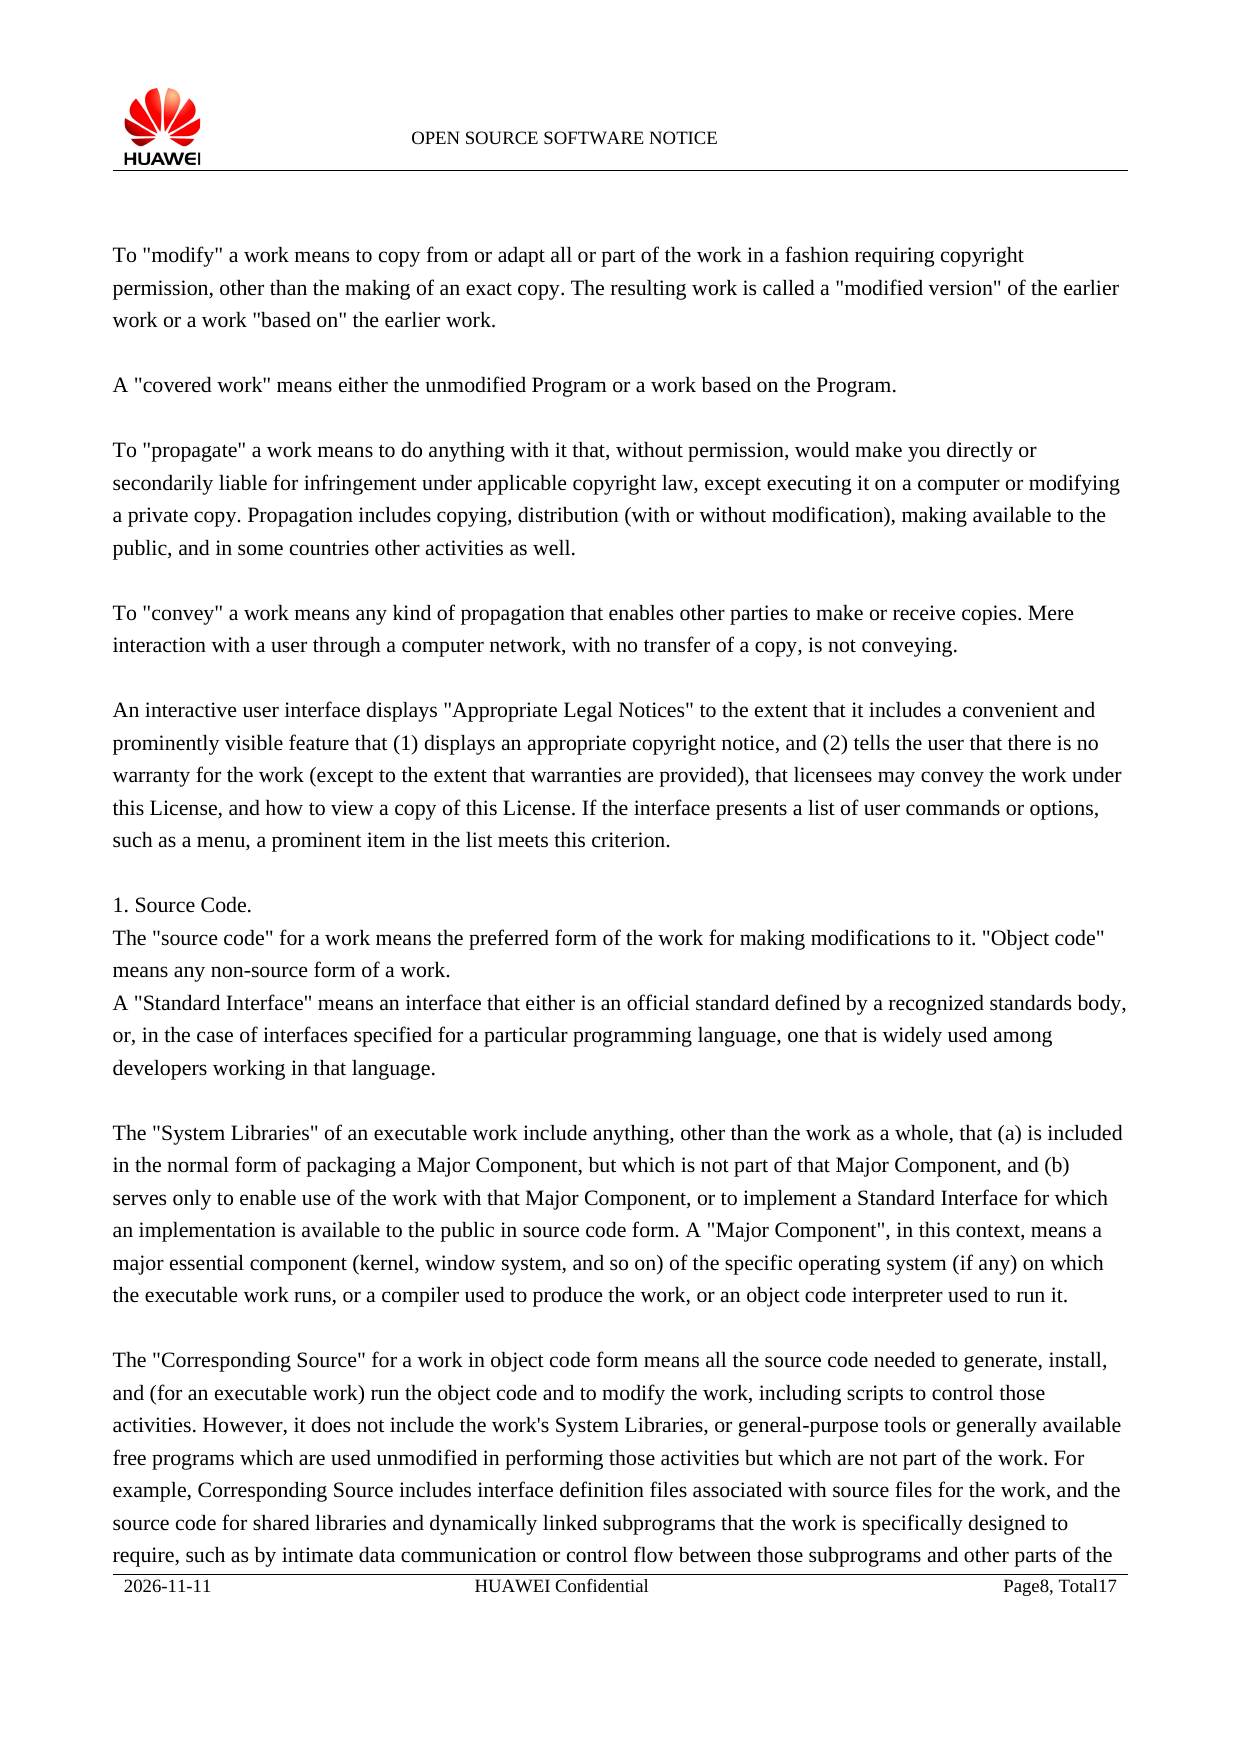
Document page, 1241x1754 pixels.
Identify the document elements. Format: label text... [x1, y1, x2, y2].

picture [124, 88, 201, 165]
